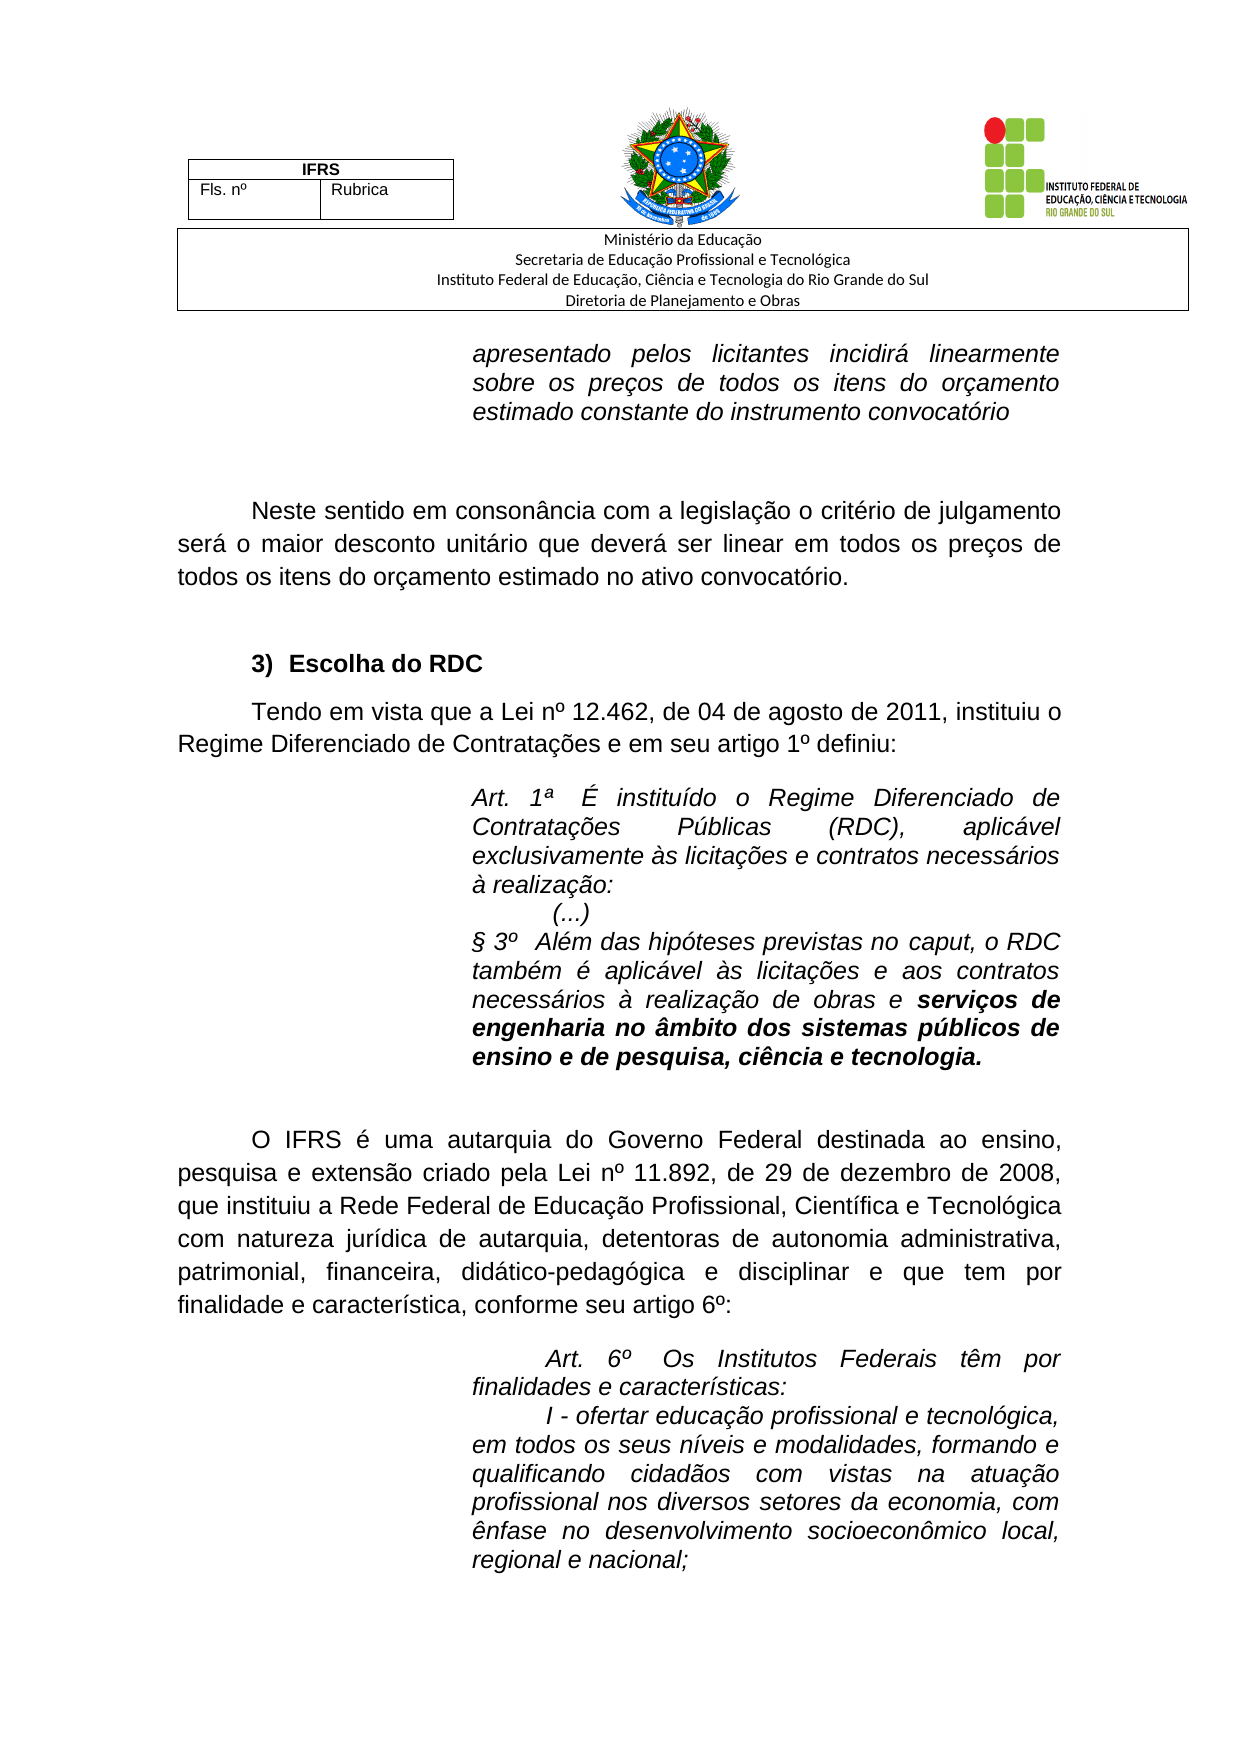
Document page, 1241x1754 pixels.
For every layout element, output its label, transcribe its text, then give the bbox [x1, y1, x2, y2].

text O IFRS é uma autarquia do Governo Federal destinada ao ensino, pesquisa e extensão criado pela Lei nº 11.892, de 29 de dezembro de 2008, que instituiu a Rede Federal de Educação Profissional, Científica e Tecnológica com natureza jurídica de autarquia, detentoras de autonomia administrativa, patrimonial, financeira, didático-pedagógica e disciplinar e que tem por finalidade e característica, conforme seu artigo 6º: [177, 1125, 1063, 1318]
text I - ofertar educação profissional e tecnológica, em todos os seus níveis e modalidades, formando e qualificando cidadãos com vistas na atuação profissional nos diversos setores da economia, com ênfase no desenvolvimento socioeconômico local, regional e nacional; [472, 1401, 1063, 1574]
picture [983, 110, 1189, 222]
text (...) [472, 898, 1063, 927]
text § 3º Além das hipóteses previstas no caput, o RDC também é aplicável às licitações e aos contratos necessários à realização de obras e serviços de engenharia no âmbito dos sistemas públicos de ensino e de pesquisa, ciência e tecnologia. [472, 927, 1063, 1071]
text Tendo em vista que a Lei nº 12.462, de 04 de agosto de 2011, instituiu o Regime Diferenciado de Contratações e em seu artigo 1º definiu: [177, 696, 1063, 758]
picture [618, 106, 740, 228]
list Escolha do RDC [251, 649, 1063, 677]
text Neste sentido em consonância com a legislação o critério de julgamento será o maior desconto unitário que deverá ser linear em todos os preços de todos os itens do orçamento estimado no ativo convocatório. [177, 496, 1063, 591]
text Art. 6º Os Institutos Federais têm por finalidades e características: [472, 1344, 1063, 1401]
text Art. 1ª É instituído o Regime Diferenciado de Contratações Públicas (RDC), aplicável exclusivamente às licitações e contratos necessários à realização: [472, 783, 1063, 898]
